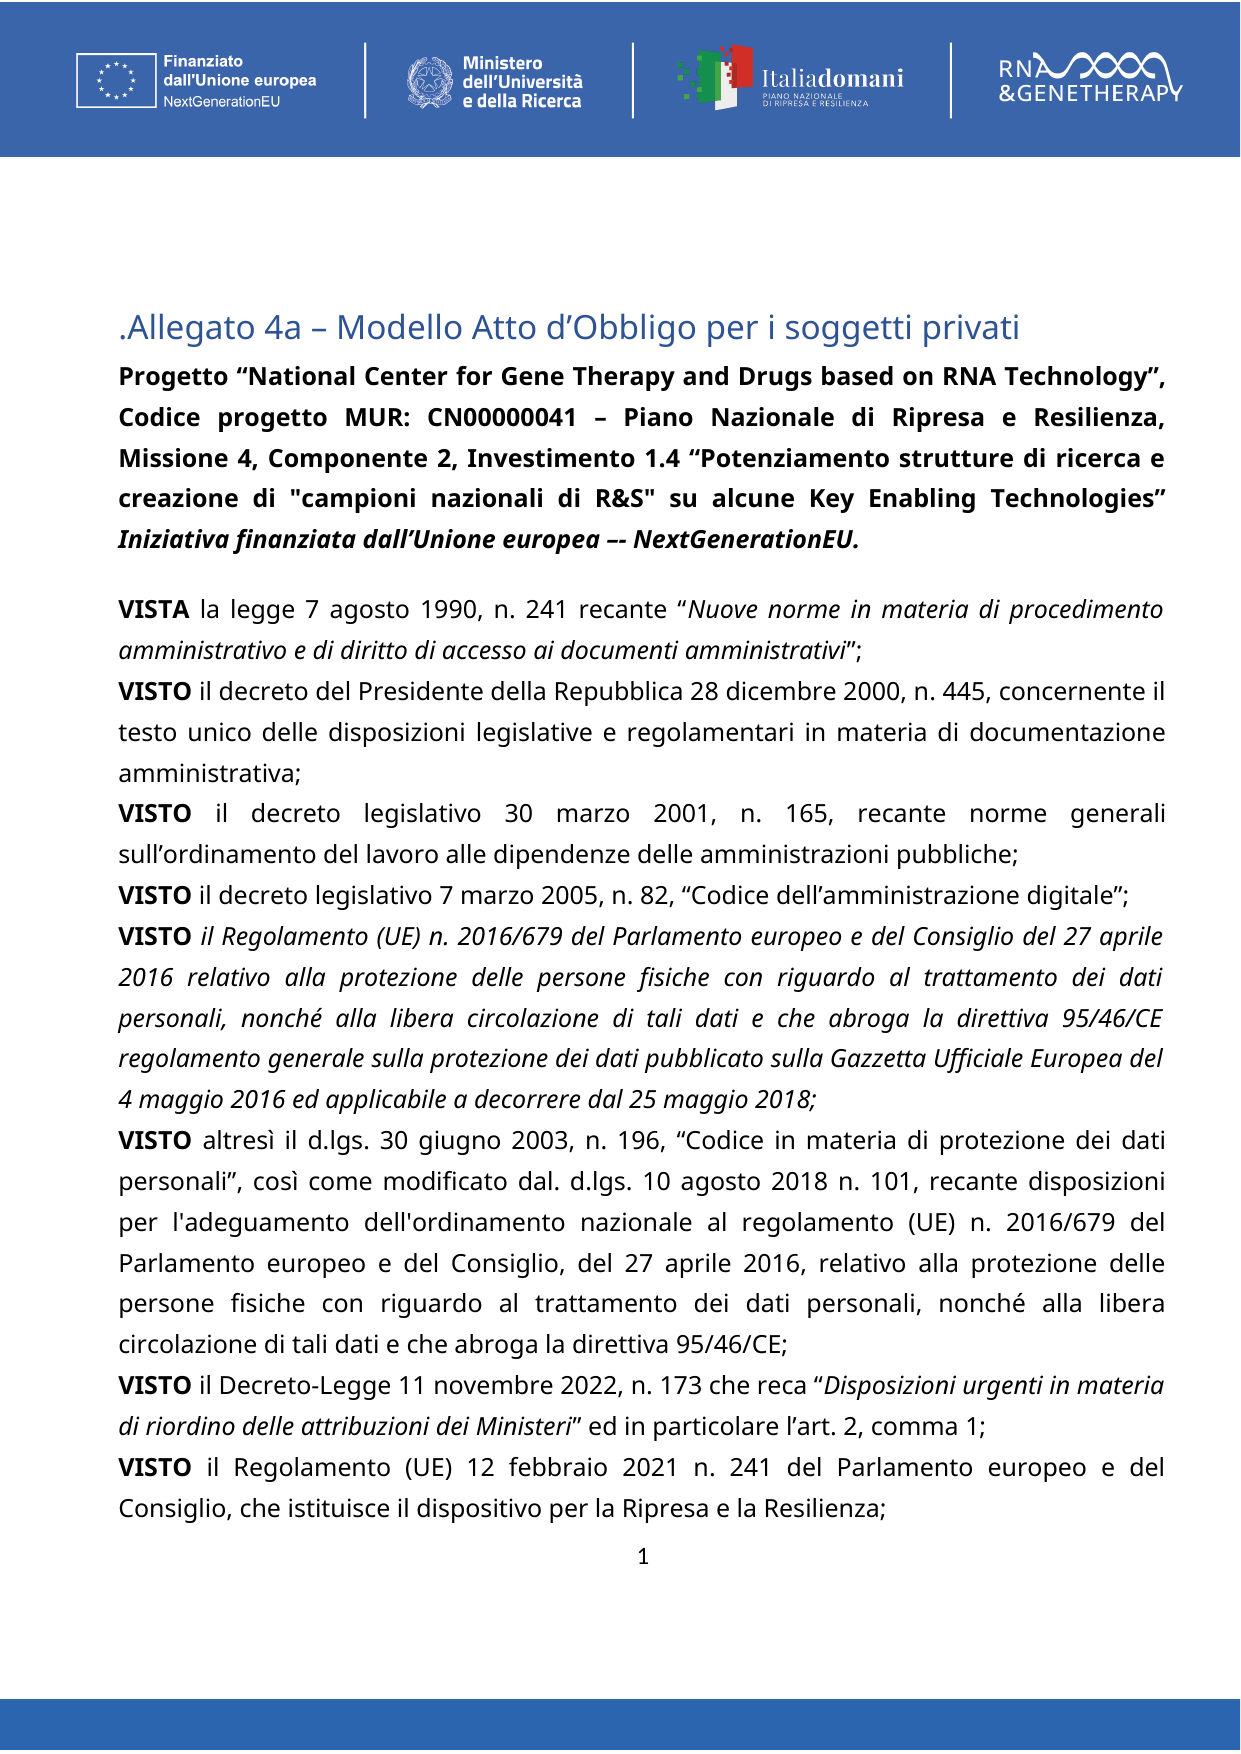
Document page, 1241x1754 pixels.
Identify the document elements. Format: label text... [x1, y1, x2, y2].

text .Allegato 4a – Modello Atto d’Obbligo per i soggetti privati [118, 304, 1167, 349]
text VISTA la legge 7 agosto 1990, n. 241 recante “Nuove norme in materia di procedimento amministrativo e di diritto di accesso ai documenti amministrativi”; [118, 592, 1167, 667]
text VISTO il decreto legislativo 7 marzo 2005, n. 82, “Codice dell’amministrazione digitale”; [118, 878, 1167, 912]
picture [0, 2, 1241, 157]
text VISTO il decreto legislativo 30 marzo 2001, n. 165, recante norme generali sull’ordinamento del lavoro alle dipendenze delle amministrazioni pubbliche; [118, 796, 1167, 871]
text VISTO il Regolamento (UE) n. 2016/679 del Parlamento europeo e del Consiglio del 27 aprile 2016 relativo alla protezione delle persone fisiche con riguardo al trattamento dei dati personali, nonché alla libera circolazione di tali dati e che abroga la direttiva 95/46/CE regolamento generale sulla protezione dei dati pubblicato sulla Gazzetta Ufficiale Europea del 4 maggio 2016 ed applicabile a decorrere dal 25 maggio 2018; [118, 918, 1167, 1116]
text VISTO il Decreto-Legge 11 novembre 2022, n. 173 che reca “Disposizioni urgenti in materia di riordino delle attribuzioni dei Ministeri” ed in particolare l’art. 2, comma 1; [118, 1368, 1167, 1443]
picture [0, 1571, 1241, 1750]
text VISTO il decreto del Presidente della Repubblica 28 dicembre 2000, n. 445, concernente il testo unico delle disposizioni legislative e regolamentari in materia di documentazione amministrativa; [118, 673, 1167, 789]
text Progetto “National Center for Gene Therapy and Drugs based on RNA Technology”, Codice progetto MUR: CN00000041 – Piano Nazionale di Ripresa e Resilienza, Missione 4, Componente 2, Investimento 1.4 “Potenziamento strutture di ricerca e creazione di "campioni nazionali di R&S" su alcune Key Enabling Technologies” Iniziativa finanziata dall’Unione europea –- NextGenerationEU. [118, 358, 1167, 556]
text VISTO il Regolamento (UE) 12 febbraio 2021 n. 241 del Parlamento europeo e del Consiglio, che istituisce il dispositivo per la Ripresa e la Resilienza; [118, 1449, 1167, 1524]
text VISTO altresì il d.lgs. 30 giugno 2003, n. 196, “Codice in materia di protezione dei dati personali”, così come modificato dal. d.lgs. 10 agosto 2018 n. 101, recante disposizioni per l'adeguamento dell'ordinamento nazionale al regolamento (UE) n. 2016/679 del Parlamento europeo e del Consiglio, del 27 aprile 2016, relativo alla protezione delle persone fisiche con riguardo al trattamento dei dati personali, nonché alla libera circolazione di tali dati e che abroga la direttiva 95/46/CE; [118, 1123, 1167, 1361]
